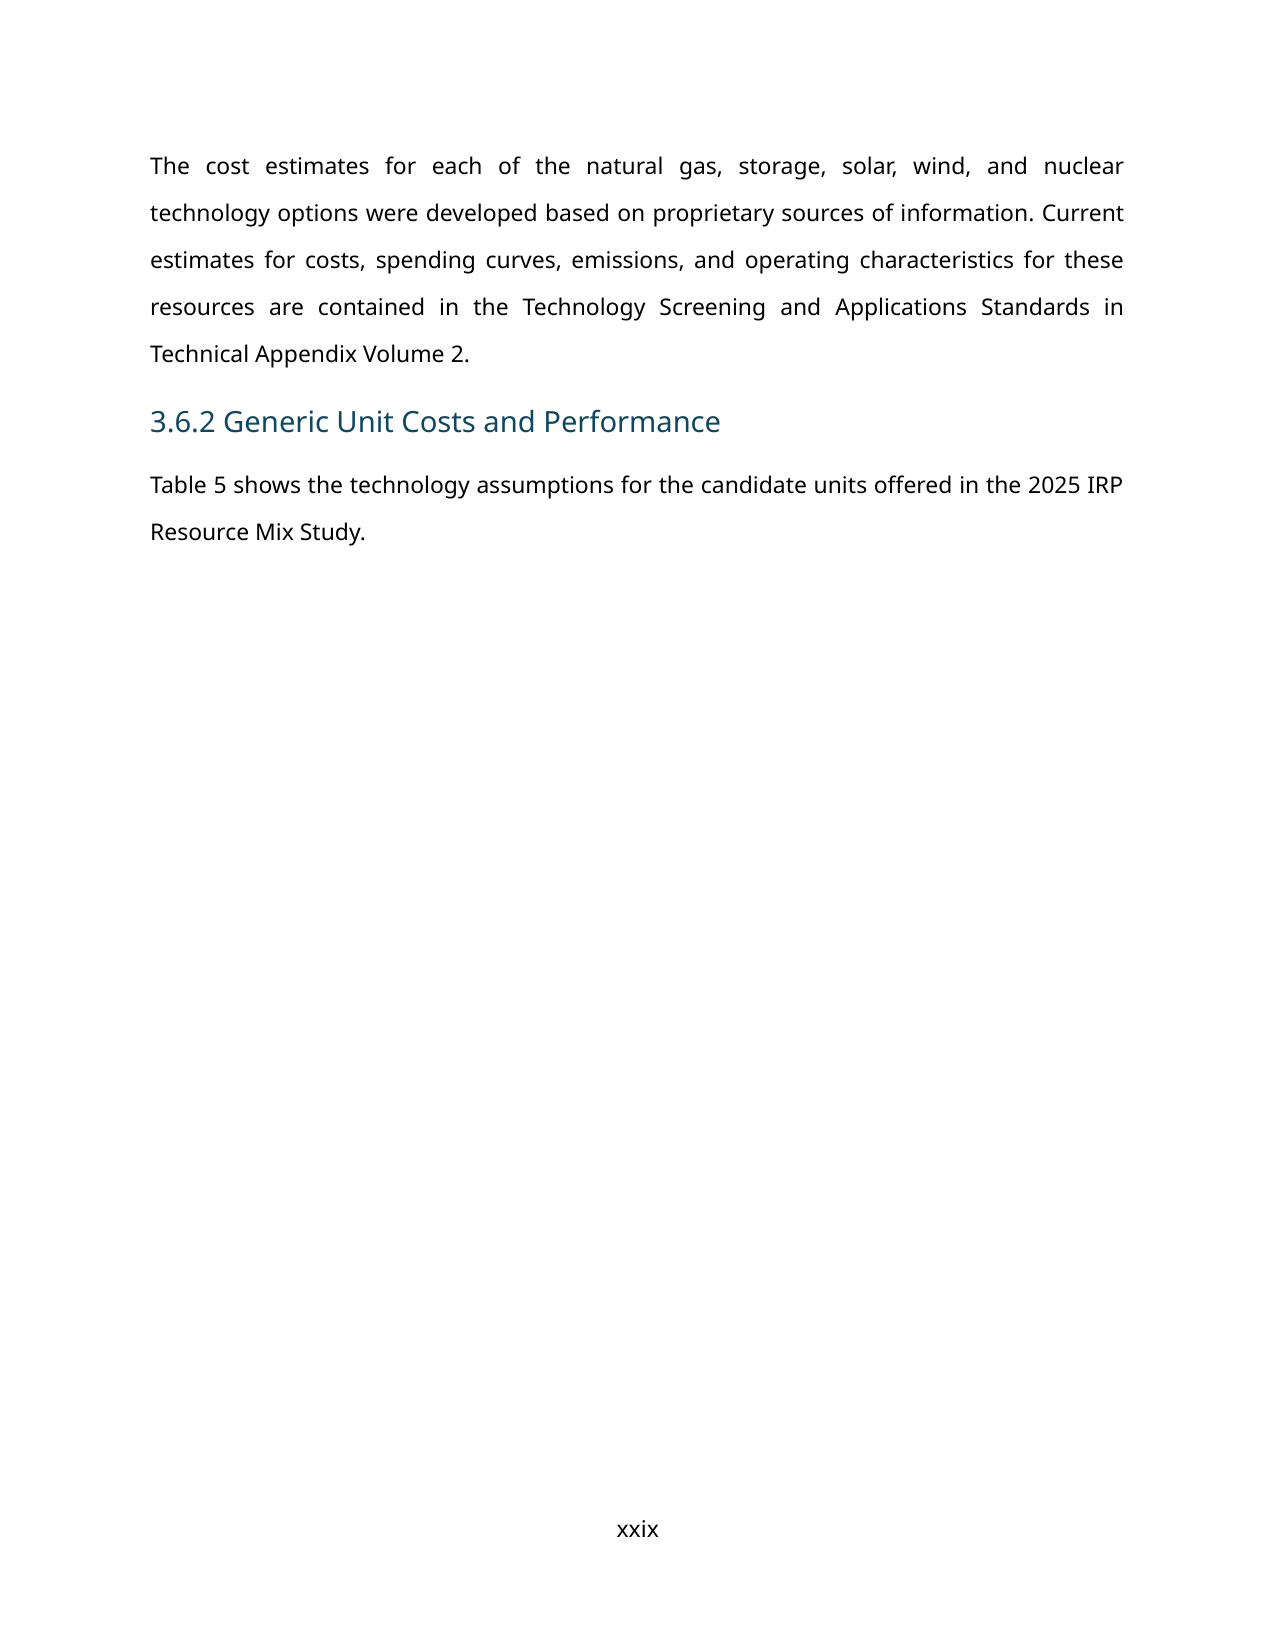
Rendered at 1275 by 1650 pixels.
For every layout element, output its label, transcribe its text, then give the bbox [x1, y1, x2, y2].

text The cost estimates for each of the natural gas, storage, solar, wind, and nuclear technology options were developed based on proprietary sources of information. Current estimates for costs, spending curves, emissions, and operating characteristics for these resources are contained in the Technology Screening and Applications Standards in Technical Appendix Volume 2. [150, 150, 1125, 369]
subtitle 3.6.2 Generic Unit Costs and Performance [150, 401, 1125, 441]
text Table 5 shows the technology assumptions for the candidate units offered in the 2025 IRP Resource Mix Study. [150, 469, 1125, 547]
